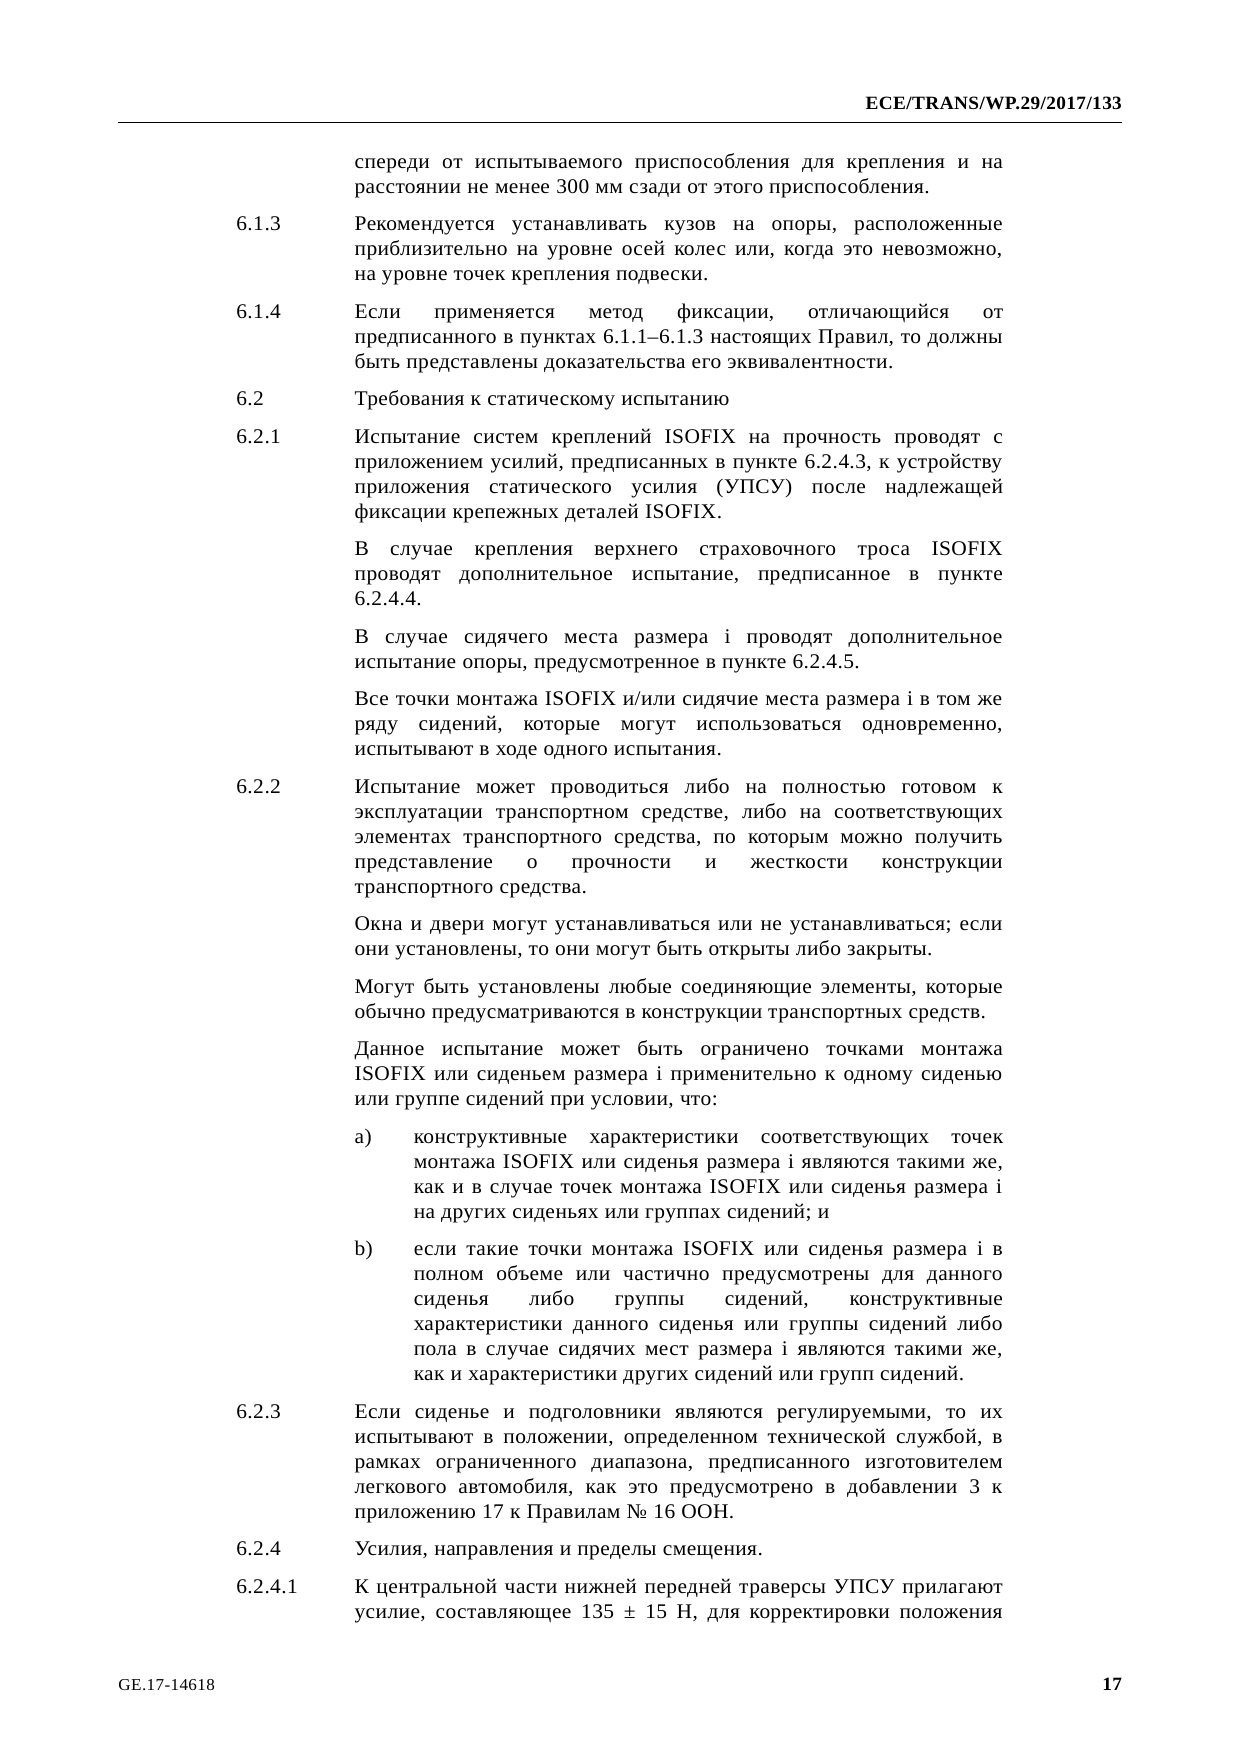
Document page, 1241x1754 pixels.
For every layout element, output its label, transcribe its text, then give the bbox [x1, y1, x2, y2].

text 6.2.1 Испытание систем креплений ISOFIX на прочность проводят с приложением усилий, предписанных в пункте 6.2.4.3, к устройству приложения статического усилия (УПСУ) после надлежащей фиксации крепежных деталей ISOFIX. [236, 423, 1004, 523]
text В случае сидячего места размера i проводят дополнительное испытание опоры, предусмотренное в пункте 6.2.4.5. [236, 623, 1004, 673]
text Окна и двери могут устанавливаться или не устанавливаться; если они установлены, то они могут быть открыты либо закрыты. [236, 910, 1004, 960]
text 6.2.2 Испытание может проводиться либо на полностью готовом к эксплуатации транспортном средстве, либо на соответствующих элементах транспортного средства, по которым можно получить представление о прочности и жесткости конструкции транспортного средства. [236, 773, 1004, 898]
text 6.1.4 Если применяется метод фиксации, отличающийся от предписанного в пунктах 6.1.1–6.1.3 настоящих Правил, то должны быть представлены доказательства его эквивалентности. [236, 298, 1004, 373]
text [236, 1573, 1004, 1623]
text 6.2 Требования к статическому испытанию [236, 385, 1004, 410]
text 6.2.4 Усилия, направления и пределы смещения. [236, 1535, 1004, 1560]
text 6.2.3 Если сиденье и подголовники являются регулируемыми, то их испытывают в положении, определенном технической службой, в рамках ограниченного диапазона, предписанного изготовителем легкового автомобиля, как это предусмотрено в добавлении 3 к приложению 17 к Правилам № 16 ООН. [236, 1398, 1004, 1523]
text 6.1.3 Рекомендуется устанавливать кузов на опоры, расположенные приблизительно на уровне осей колес или, когда это невозможно, на уровне точек крепления подвески. [236, 210, 1004, 285]
text Все точки монтажа ISOFIX и/или сидячие места размера i в том же ряду сидений, которые могут использоваться одновременно, испытывают в ходе одного испытания. [236, 685, 1004, 760]
text Могут быть установлены любые соединяющие элементы, которые обычно предусматриваются в конструкции транспортных средств. [236, 973, 1004, 1023]
text a) конструктивные характеристики соответствующих точек монтажа ISOFIX или сиденья размера i являются такими же, как и в случае точек монтажа ISOFIX или сиденья размера i на других сиденьях или группах сидений; и [236, 1123, 1004, 1223]
text В случае крепления верхнего страховочного троса ISOFIX проводят дополнительное испытание, предписанное в пункте 6.2.4.4. [236, 535, 1004, 610]
text Данное испытание может быть ограничено точками монтажа ISOFIX или сиденьем размера i применительно к одному сиденью или группе сидений при условии, что: [236, 1035, 1004, 1110]
text b) если такие точки монтажа ISOFIX или сиденья размера i в полном объеме или частично предусмотрены для данного сиденья либо группы сидений, конструктивные характеристики данного сиденья или группы сидений либо пола в случае сидячих мест размера i являются такими же, как и характеристики других сидений или групп сидений. [236, 1235, 1004, 1385]
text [236, 148, 1004, 198]
